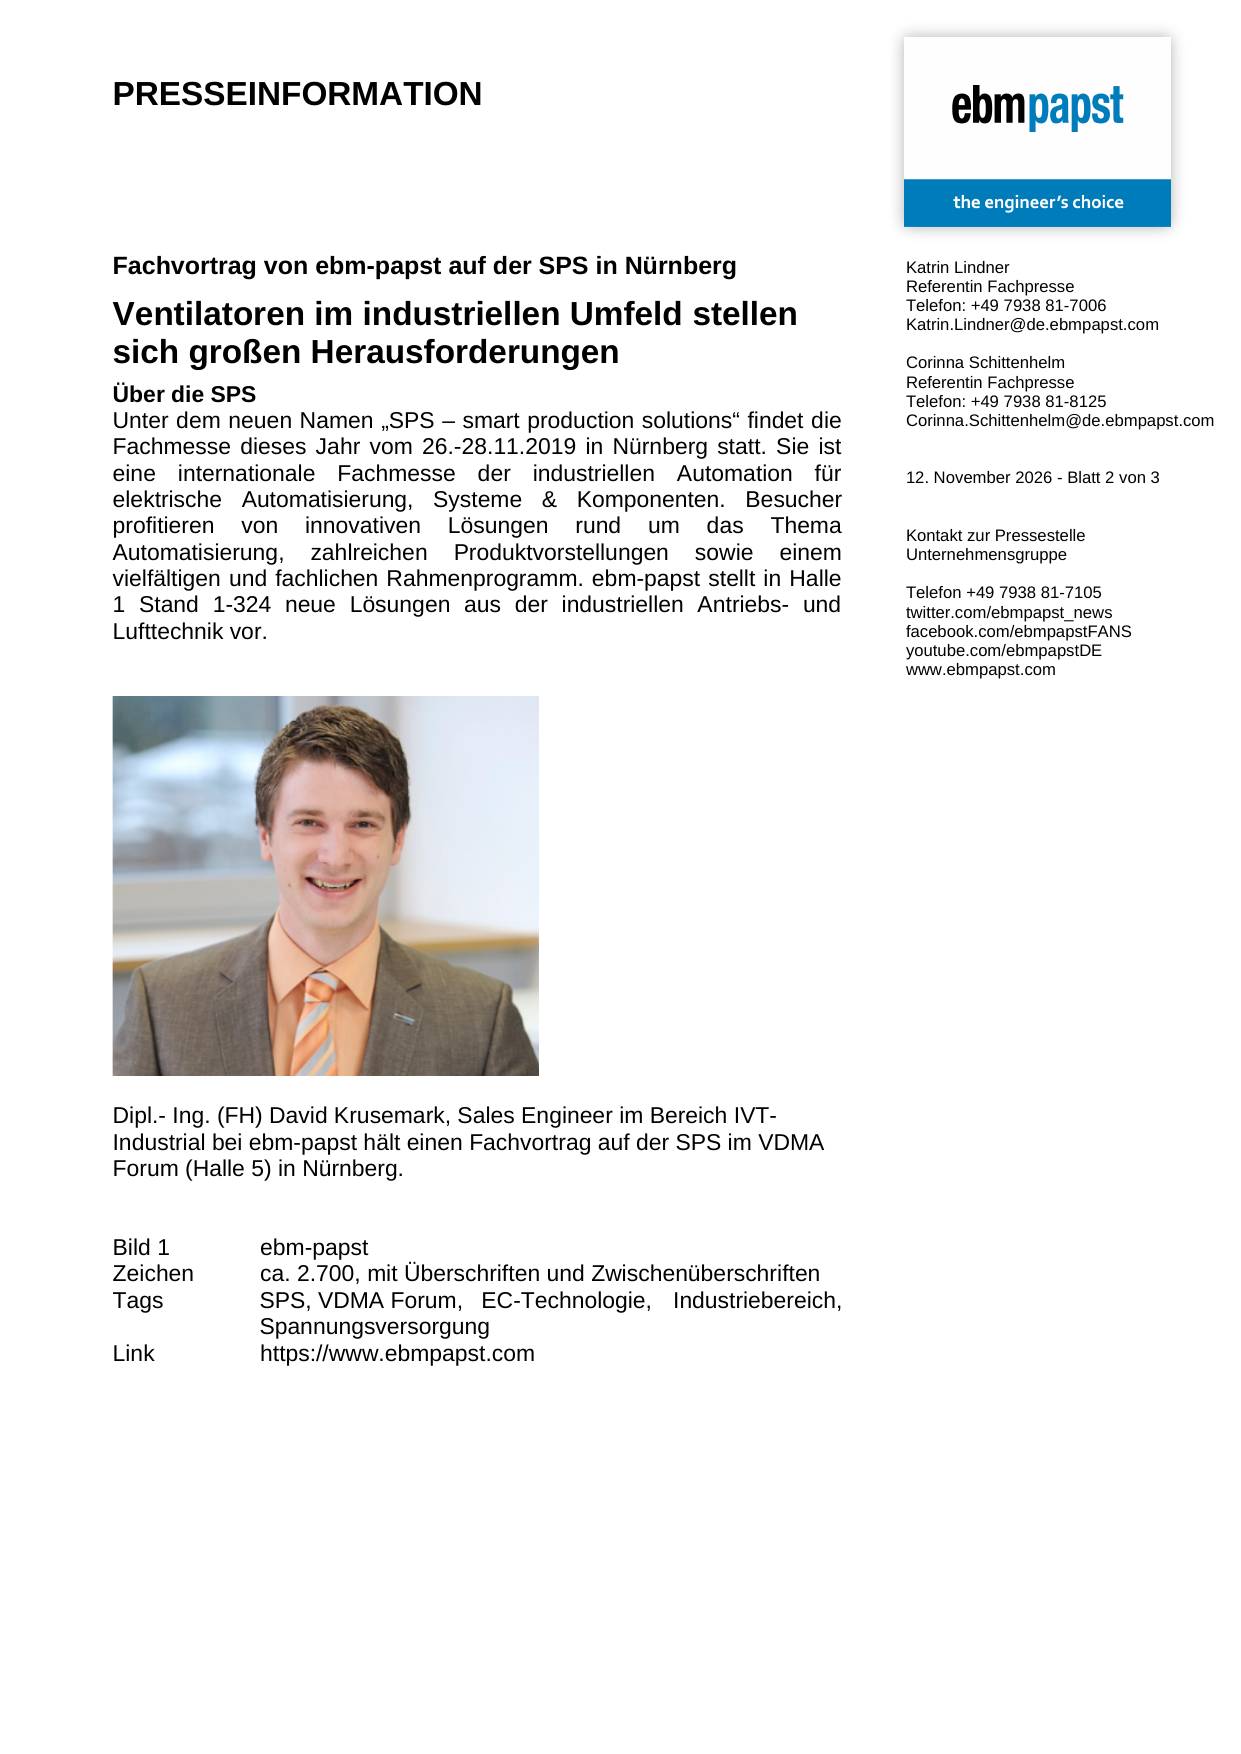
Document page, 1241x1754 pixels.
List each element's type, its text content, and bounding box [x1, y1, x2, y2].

text Unter dem neuen Namen „SPS – smart production solutions“ findet die Fachmesse dieses Jahr vom 26.-28.11.2019 in Nürnberg statt. Sie ist eine internationale Fachmesse der industriellen Automation für elektrische Automatisierung, Systeme & Komponenten. Besucher profitieren von innovativen Lösungen rund um das Thema Automatisierung, zahlreichen Produktvorstellungen sowie einem vielfältigen und fachlichen Rahmenprogramm. ebm-papst stellt in Halle 1 Stand 1-324 neue Lösungen aus der industriellen Antriebs- und Lufttechnik vor. [112, 407, 842, 644]
text Über die SPS [112, 381, 842, 407]
picture [112, 696, 539, 1076]
subtitle Tags SPS, VDMA Forum, EC-Technologie, Industriebereich, Spannungsversorgung [112, 1287, 842, 1339]
subtitle Link https://www.ebmpapst.com [112, 1339, 842, 1366]
subtitle Zeichen ca. 2.700, mit Überschriften und Zwischenüberschriften [112, 1260, 842, 1287]
picture [881, 14, 1194, 250]
subtitle Bild 1 ebm-papst [112, 1234, 842, 1260]
text Dipl.- Ing. (FH) David Krusemark, Sales Engineer im Bereich IVT-Industrial bei ebm-papst hält einen Fachvortrag auf der SPS im VDMA Forum (Halle 5) in Nürnberg. [112, 1102, 842, 1181]
